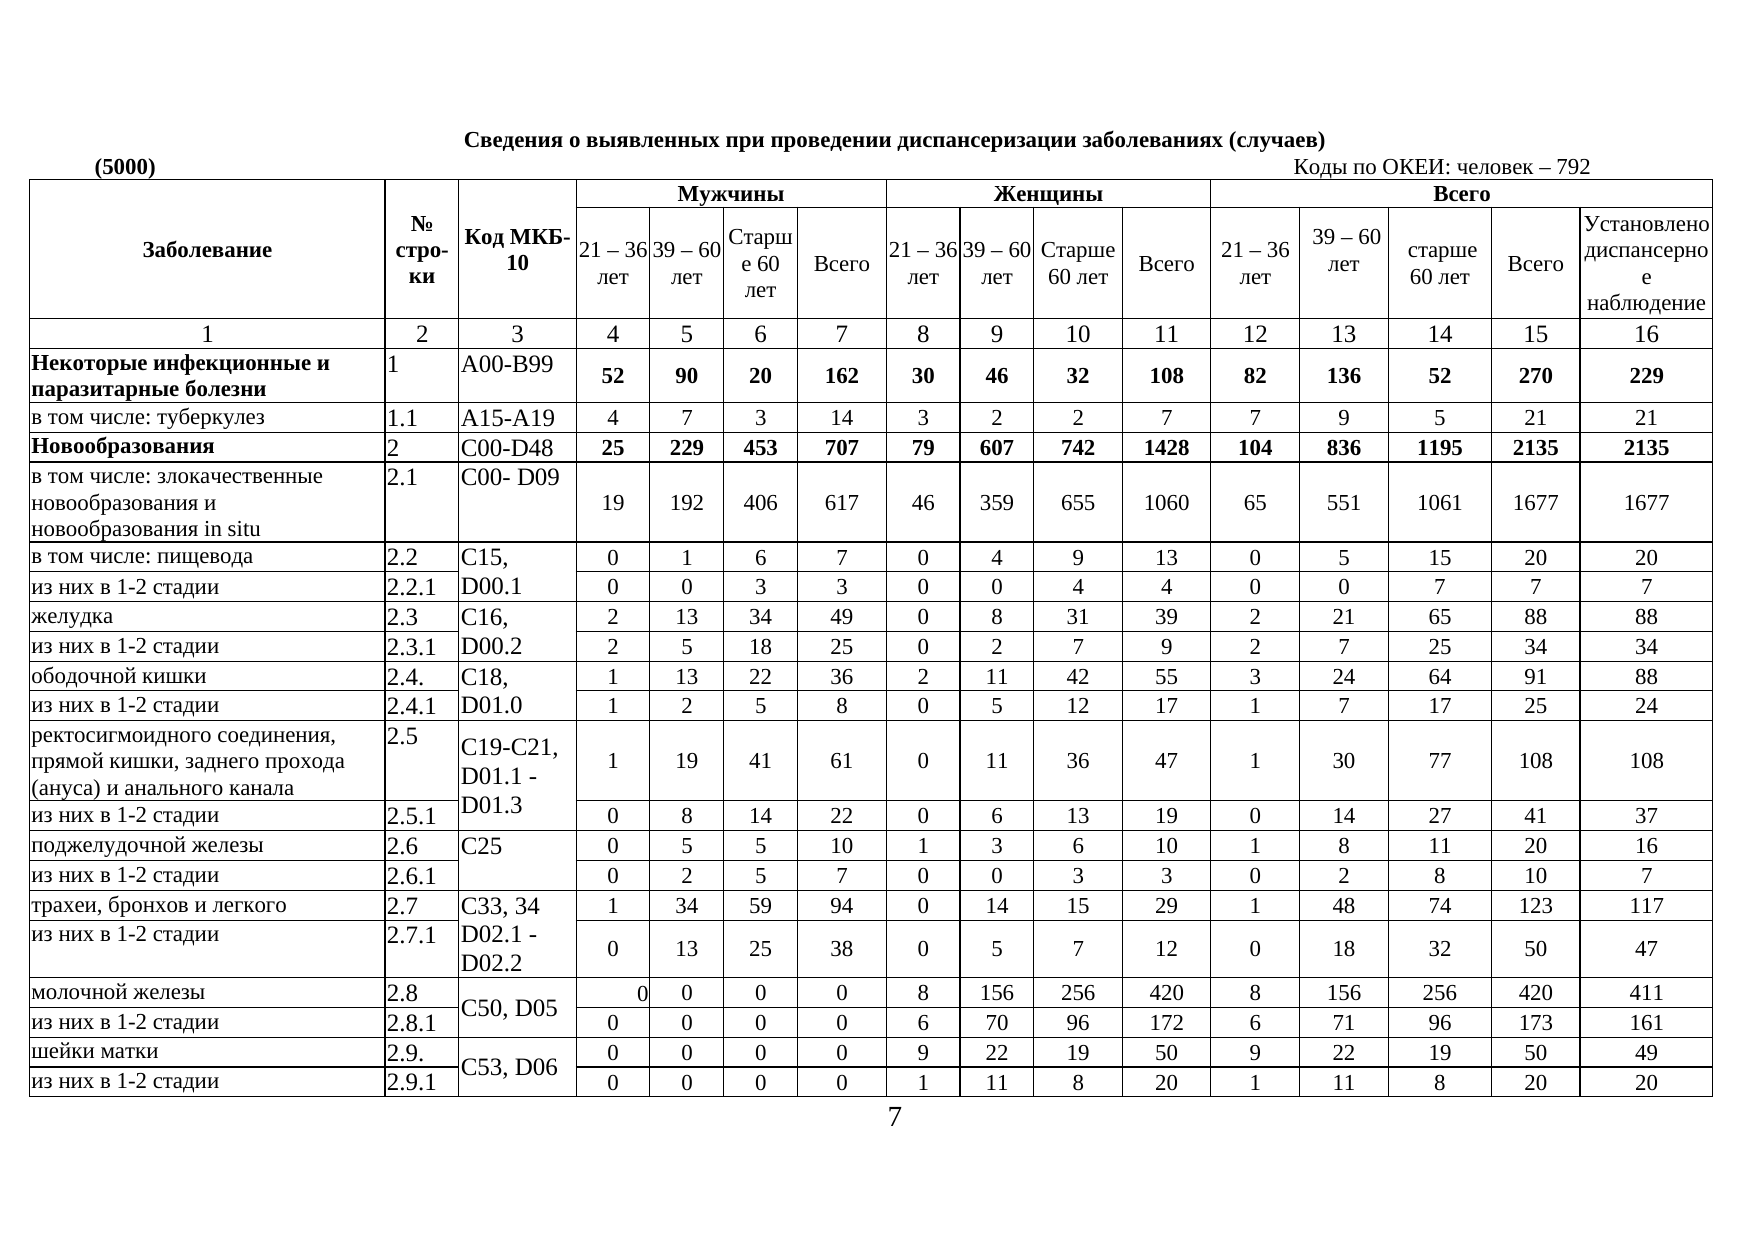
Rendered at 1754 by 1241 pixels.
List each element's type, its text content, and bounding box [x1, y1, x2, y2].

table_cell 707 [798, 433, 886, 461]
table_cell С19-С21, D01.1 - D01.3 [459, 721, 576, 830]
table_cell 1060 [1123, 463, 1210, 541]
table_cell 2135 [1492, 433, 1579, 461]
table_cell 88 [1581, 662, 1712, 690]
table_cell 156 [1300, 978, 1388, 1007]
table_cell 14 [1300, 801, 1388, 830]
table_cell молочной железы [30, 978, 384, 1007]
table_cell 0 [577, 921, 649, 977]
table_cell 10 [1123, 831, 1210, 860]
table_cell 1 [1211, 691, 1299, 720]
table_cell 38 [798, 921, 886, 977]
table_cell 18 [1300, 921, 1388, 977]
table_cell 65 [1389, 602, 1491, 631]
table_cell 15 [1034, 891, 1122, 919]
table_cell 5 [724, 831, 797, 860]
table_cell 47 [1123, 721, 1210, 800]
table_cell 0 [577, 1038, 649, 1066]
table_cell 0 [798, 1008, 886, 1037]
table_cell 256 [1034, 978, 1122, 1007]
table_cell 8 [1389, 1068, 1491, 1096]
table_cell 0 [650, 1038, 723, 1066]
table_cell 1061 [1389, 463, 1491, 541]
table_cell 173 [1492, 1008, 1579, 1037]
table_cell трахеи, бронхов и легкого [30, 891, 384, 919]
table_cell 607 [961, 433, 1033, 461]
table_header Мужчины [577, 180, 886, 207]
table_cell 0 [887, 861, 959, 890]
table_cell 0 [887, 543, 959, 571]
table_cell 2.6.1 [386, 861, 458, 890]
table_cell 192 [650, 463, 723, 541]
table_cell 7 [798, 319, 886, 348]
table_cell из них в 1-2 стадии [30, 801, 384, 830]
table_cell из них в 1-2 стадии [30, 632, 384, 661]
table_cell 15 [1492, 319, 1579, 348]
table_cell 19 [1123, 801, 1210, 830]
table_cell 3 [1123, 861, 1210, 890]
table_cell 0 [887, 891, 959, 919]
table_cell 21 [1581, 403, 1712, 432]
table_cell 0 [577, 543, 649, 571]
table_cell 27 [1389, 801, 1491, 830]
table_cell 1 [577, 662, 649, 690]
table_cell 50 [1123, 1038, 1210, 1066]
table_cell 0 [577, 1008, 649, 1037]
table_cell 20 [1492, 543, 1579, 571]
table_cell 0 [650, 1008, 723, 1037]
table_cell 1 [1211, 831, 1299, 860]
table_cell 7 [650, 403, 723, 432]
table_cell Всего [1492, 208, 1579, 318]
table_cell Старше 60 лет [724, 208, 797, 318]
table_cell 7 [1123, 403, 1210, 432]
table_cell 8 [798, 691, 886, 720]
table_cell из них в 1-2 стадии [30, 1068, 384, 1096]
table_cell 0 [577, 572, 649, 601]
table_cell из них в 1-2 стадии [30, 921, 384, 977]
table_cell 551 [1300, 463, 1388, 541]
table_cell 2.6 [386, 831, 458, 860]
table_cell 2.2 [386, 543, 458, 571]
table_cell 229 [1581, 349, 1712, 402]
table_cell 21 – 36 лет [577, 208, 649, 318]
table_cell 0 [577, 861, 649, 890]
table_cell 4 [577, 319, 649, 348]
table_cell из них в 1-2 стадии [30, 1008, 384, 1037]
table_cell 12 [1123, 921, 1210, 977]
table_cell 7 [1492, 572, 1579, 601]
table_cell 19 [650, 721, 723, 800]
table_cell 39 – 60 лет [1300, 208, 1388, 318]
table_cell 21 [1300, 602, 1388, 631]
table_cell 0 [961, 861, 1033, 890]
table_cell 3 [1211, 662, 1299, 690]
table_cell 9 [1034, 543, 1122, 571]
table_cell 13 [650, 921, 723, 977]
table_cell 104 [1211, 433, 1299, 461]
table_cell 7 [798, 543, 886, 571]
table_header Заболевание [30, 180, 384, 318]
table_cell 1 [1211, 891, 1299, 919]
table_cell 2.8.1 [386, 1008, 458, 1037]
table_cell 10 [798, 831, 886, 860]
table_cell 7 [1581, 572, 1712, 601]
table_cell в том числе: злокачественные новообразования и новообразования in situ [30, 463, 384, 541]
table_cell в том числе: пищевода [30, 543, 384, 571]
table_cell 7 [1034, 632, 1122, 661]
table_cell 8 [961, 602, 1033, 631]
table_cell 2135 [1581, 433, 1712, 461]
table_cell 2 [1300, 861, 1388, 890]
table_cell 5 [724, 861, 797, 890]
table_cell 37 [1581, 801, 1712, 830]
table_cell 1 [577, 721, 649, 800]
table_cell 22 [961, 1038, 1033, 1066]
table_cell 13 [1300, 319, 1388, 348]
table_cell 9 [961, 319, 1033, 348]
table_cell 88 [1492, 602, 1579, 631]
table_cell из них в 1-2 стадии [30, 861, 384, 890]
table_cell 39 [1123, 602, 1210, 631]
table_cell 32 [1034, 349, 1122, 402]
table_cell 49 [1581, 1038, 1712, 1066]
table_cell 5 [961, 921, 1033, 977]
table_cell 13 [1123, 543, 1210, 571]
text (5000) Коды по ОКЕИ: человек – 792 [89, 153, 1701, 179]
table_cell 3 [798, 572, 886, 601]
table_cell 4 [1123, 572, 1210, 601]
table_cell 34 [650, 891, 723, 919]
table_cell 10 [1492, 861, 1579, 890]
table_cell 0 [961, 572, 1033, 601]
table_cell 0 [1211, 921, 1299, 977]
table_cell 162 [798, 349, 886, 402]
table_cell 13 [1034, 801, 1122, 830]
table_cell 2.1 [386, 463, 458, 541]
table_cell 2 [650, 861, 723, 890]
table_cell 96 [1034, 1008, 1122, 1037]
table_cell 32 [1389, 921, 1491, 977]
table_cell 31 [1034, 602, 1122, 631]
table_cell С50, D05 [459, 978, 576, 1037]
table_cell 5 [1389, 403, 1491, 432]
table_cell 34 [1492, 632, 1579, 661]
table_cell 9 [1123, 632, 1210, 661]
table_cell С18, D01.0 [459, 662, 576, 720]
table_cell 2 [650, 691, 723, 720]
table_cell 42 [1034, 662, 1122, 690]
table_cell С33, 34 D02.1 - D02.2 [459, 891, 576, 977]
table_cell 8 [1211, 978, 1299, 1007]
table_cell 0 [724, 1068, 797, 1096]
table_cell 46 [961, 349, 1033, 402]
table_cell 1 [386, 349, 458, 402]
table_cell 47 [1581, 921, 1712, 977]
table_cell 14 [724, 801, 797, 830]
table_cell 65 [1211, 463, 1299, 541]
table_cell 0 [798, 1038, 886, 1066]
table_cell 6 [724, 319, 797, 348]
table_cell 46 [887, 463, 959, 541]
table_cell 453 [724, 433, 797, 461]
table_cell 256 [1389, 978, 1491, 1007]
table_cell 11 [1389, 831, 1491, 860]
table_cell 2 [961, 403, 1033, 432]
table_cell 25 [798, 632, 886, 661]
table_cell 0 [1300, 572, 1388, 601]
table_cell в том числе: туберкулез [30, 403, 384, 432]
table_cell 9 [1211, 1038, 1299, 1066]
table_cell 108 [1581, 721, 1712, 800]
table_cell 7 [1034, 921, 1122, 977]
table_cell 0 [724, 1008, 797, 1037]
table_cell 11 [961, 721, 1033, 800]
table_cell 39 – 60 лет [650, 208, 723, 318]
table_cell 25 [1389, 632, 1491, 661]
table_cell 25 [577, 433, 649, 461]
table_cell 1428 [1123, 433, 1210, 461]
table_cell 1 [577, 891, 649, 919]
table_cell 12 [1211, 319, 1299, 348]
table_cell 8 [1389, 861, 1491, 890]
table_cell 5 [961, 691, 1033, 720]
table_cell 7 [1211, 403, 1299, 432]
table_cell 20 [1492, 831, 1579, 860]
table_cell С16, D00.2 [459, 602, 576, 661]
table_cell 52 [1389, 349, 1491, 402]
table_cell шейки матки [30, 1038, 384, 1066]
table_cell 1 [887, 831, 959, 860]
table_cell 11 [1300, 1068, 1388, 1096]
table_cell 24 [1581, 691, 1712, 720]
table_cell 4 [1034, 572, 1122, 601]
table_cell 13 [650, 662, 723, 690]
table_cell 22 [724, 662, 797, 690]
table_cell 16 [1581, 319, 1712, 348]
table_cell 36 [798, 662, 886, 690]
table_cell 41 [724, 721, 797, 800]
table_cell 18 [724, 632, 797, 661]
table_cell 156 [961, 978, 1033, 1007]
table_cell С53, D06 [459, 1038, 576, 1096]
table_cell 0 [724, 1038, 797, 1066]
table_cell 1 [650, 543, 723, 571]
table_cell 2.9. [386, 1038, 458, 1066]
table_cell 2 [1211, 632, 1299, 661]
table_cell 16 [1581, 831, 1712, 860]
table_cell 21 [1492, 403, 1579, 432]
table_cell 2.3.1 [386, 632, 458, 661]
table_cell 17 [1123, 691, 1210, 720]
table_cell 12 [1034, 691, 1122, 720]
table_cell 94 [798, 891, 886, 919]
table_cell 2 [961, 632, 1033, 661]
table_cell 3 [961, 831, 1033, 860]
table_cell 617 [798, 463, 886, 541]
table_cell 8 [650, 801, 723, 830]
table_cell 3 [887, 403, 959, 432]
table_cell 0 [650, 978, 723, 1007]
table_cell А00-В99 [459, 349, 576, 402]
table_cell 2 [386, 319, 458, 348]
table_cell 0 [577, 831, 649, 860]
table_cell 123 [1492, 891, 1579, 919]
table_cell 2.4. [386, 662, 458, 690]
table_cell 2.5 [386, 721, 458, 800]
table_cell 4 [577, 403, 649, 432]
table_cell 8 [887, 978, 959, 1007]
table_cell Старше 60 лет [1034, 208, 1122, 318]
table_cell 19 [1034, 1038, 1122, 1066]
table_cell 0 [887, 721, 959, 800]
table_cell 359 [961, 463, 1033, 541]
table_cell 30 [1300, 721, 1388, 800]
table_cell 91 [1492, 662, 1579, 690]
table_cell 7 [1300, 632, 1388, 661]
table_cell 20 [724, 349, 797, 402]
table_cell 20 [1123, 1068, 1210, 1096]
table_cell 77 [1389, 721, 1491, 800]
table_cell 96 [1389, 1008, 1491, 1037]
text Сведения о выявленных при проведении диспансеризации заболеваниях (случаев) [89, 127, 1701, 153]
table_cell 0 [887, 572, 959, 601]
table_cell 655 [1034, 463, 1122, 541]
table_cell 34 [1581, 632, 1712, 661]
table_cell 0 [650, 1068, 723, 1096]
table_cell 1 [30, 319, 384, 348]
table_cell 1677 [1492, 463, 1579, 541]
table_cell 34 [724, 602, 797, 631]
table_cell А15-А19 [459, 403, 576, 432]
table_cell 50 [1492, 1038, 1579, 1066]
table_cell 2 [577, 602, 649, 631]
table_cell 9 [887, 1038, 959, 1066]
table_header № стро-ки [386, 180, 458, 318]
table_cell 71 [1300, 1008, 1388, 1037]
table_cell 836 [1300, 433, 1388, 461]
table_cell 11 [1123, 319, 1210, 348]
table_cell из них в 1-2 стадии [30, 572, 384, 601]
table_cell желудка [30, 602, 384, 631]
table_cell 136 [1300, 349, 1388, 402]
table_cell 5 [1300, 543, 1388, 571]
table_cell 2.9.1 [386, 1068, 458, 1096]
table_cell 50 [1492, 921, 1579, 977]
table_cell 6 [724, 543, 797, 571]
table_cell 2 [1211, 602, 1299, 631]
table_cell 20 [1492, 1068, 1579, 1096]
table_cell 29 [1123, 891, 1210, 919]
table_cell ректосигмоидного соединения, прямой кишки, заднего прохода (ануса) и анального канала [30, 721, 384, 800]
table_cell 82 [1211, 349, 1299, 402]
table_cell 0 [887, 921, 959, 977]
table_cell Некоторые инфекционные и паразитарные болезни [30, 349, 384, 402]
table_cell 0 [1211, 572, 1299, 601]
table_cell 172 [1123, 1008, 1210, 1037]
table_cell 41 [1492, 801, 1579, 830]
table_cell 1.1 [386, 403, 458, 432]
table_cell 7 [1581, 861, 1712, 890]
table_cell 88 [1581, 602, 1712, 631]
table_cell 61 [798, 721, 886, 800]
table_cell 742 [1034, 433, 1122, 461]
table_cell 0 [798, 978, 886, 1007]
table_cell 13 [650, 602, 723, 631]
table_cell 1 [1211, 721, 1299, 800]
table_cell 0 [577, 801, 649, 830]
table_cell 30 [887, 349, 959, 402]
table_cell 39 – 60 лет [961, 208, 1033, 318]
table_cell 0 [887, 691, 959, 720]
table_cell 108 [1492, 721, 1579, 800]
table_cell 5 [650, 319, 723, 348]
table_cell 22 [1300, 1038, 1388, 1066]
table_cell 20 [1581, 1068, 1712, 1096]
table_cell 5 [650, 632, 723, 661]
table_cell 6 [961, 801, 1033, 830]
table_cell 21 – 36 лет [1211, 208, 1299, 318]
table_cell 64 [1389, 662, 1491, 690]
table_cell 36 [1034, 721, 1122, 800]
table_cell из них в 1-2 стадии [30, 691, 384, 720]
table_cell 108 [1123, 349, 1210, 402]
table_cell 52 [577, 349, 649, 402]
table_cell 70 [961, 1008, 1033, 1037]
table_cell 1 [577, 691, 649, 720]
table_cell Всего [1123, 208, 1210, 318]
table_cell 5 [650, 831, 723, 860]
table_cell 0 [724, 978, 797, 1007]
table_cell 3 [724, 572, 797, 601]
table_cell Установлено диспансерное наблюдение [1581, 208, 1712, 318]
table_cell 25 [1492, 691, 1579, 720]
table_cell 411 [1581, 978, 1712, 1007]
table_cell 7 [798, 861, 886, 890]
table_cell 79 [887, 433, 959, 461]
table_cell 22 [798, 801, 886, 830]
table_cell 49 [798, 602, 886, 631]
table_cell 8 [1034, 1068, 1122, 1096]
table_cell 229 [650, 433, 723, 461]
table_cell ободочной кишки [30, 662, 384, 690]
table_cell 1 [1211, 1068, 1299, 1096]
table_cell 1195 [1389, 433, 1491, 461]
table_cell 0 [887, 801, 959, 830]
table_cell 2 [386, 433, 458, 461]
table_cell 3 [1034, 861, 1122, 890]
table_cell 24 [1300, 662, 1388, 690]
table_cell 14 [961, 891, 1033, 919]
table_cell 48 [1300, 891, 1388, 919]
table_cell Всего [798, 208, 886, 318]
table_cell 161 [1581, 1008, 1712, 1037]
table_cell 21 – 36 лет [887, 208, 959, 318]
table_cell 20 [1581, 543, 1712, 571]
table_cell 0 [1211, 543, 1299, 571]
table_cell 25 [724, 921, 797, 977]
table_cell 7 [1300, 691, 1388, 720]
table_cell 117 [1581, 891, 1712, 919]
table_cell 3 [459, 319, 576, 348]
table_cell 4 [961, 543, 1033, 571]
table_cell С25 [459, 831, 576, 890]
table_cell 0 [1211, 801, 1299, 830]
table_cell 1 [887, 1068, 959, 1096]
table_cell 8 [887, 319, 959, 348]
table_cell 17 [1389, 691, 1491, 720]
table_cell 2.5.1 [386, 801, 458, 830]
table_cell 2 [887, 662, 959, 690]
table_cell 6 [1034, 831, 1122, 860]
table_cell 19 [1389, 1038, 1491, 1066]
table_cell поджелудочной железы [30, 831, 384, 860]
table_cell 9 [1300, 403, 1388, 432]
table_cell 11 [961, 662, 1033, 690]
table_cell 0 [577, 1068, 649, 1096]
table_cell 2.7 [386, 891, 458, 919]
table_cell 7 [1389, 572, 1491, 601]
table_cell 0 [650, 572, 723, 601]
table_cell 6 [887, 1008, 959, 1037]
table_cell 420 [1123, 978, 1210, 1007]
table_cell 0 [1211, 861, 1299, 890]
table_cell 2.3 [386, 602, 458, 631]
table_cell 2 [1034, 403, 1122, 432]
table_cell 10 [1034, 319, 1122, 348]
table_cell 0 [577, 978, 649, 1007]
table_cell 5 [724, 691, 797, 720]
table_cell Новообразования [30, 433, 384, 461]
table_cell 15 [1389, 543, 1491, 571]
table_header Код МКБ-10 [459, 180, 576, 318]
table_cell C00-D48 [459, 433, 576, 461]
table_cell 2.2.1 [386, 572, 458, 601]
table_cell старше 60 лет [1389, 208, 1491, 318]
table_cell 14 [1389, 319, 1491, 348]
table_cell 19 [577, 463, 649, 541]
table_cell 2.8 [386, 978, 458, 1007]
table_cell 0 [887, 602, 959, 631]
table_header Всего [1211, 180, 1712, 207]
table_cell 420 [1492, 978, 1579, 1007]
table_cell С15, D00.1 [459, 543, 576, 601]
table_cell 55 [1123, 662, 1210, 690]
table_cell 270 [1492, 349, 1579, 402]
table_header Женщины [887, 180, 1210, 207]
table_cell 74 [1389, 891, 1491, 919]
table_cell 2.7.1 [386, 921, 458, 977]
table_cell 406 [724, 463, 797, 541]
table_cell 8 [1300, 831, 1388, 860]
table_cell 1677 [1581, 463, 1712, 541]
table_cell 0 [887, 632, 959, 661]
table_cell C00- D09 [459, 463, 576, 541]
table_cell 2 [577, 632, 649, 661]
table_cell 11 [961, 1068, 1033, 1096]
table_cell 59 [724, 891, 797, 919]
table_cell 90 [650, 349, 723, 402]
table_cell 14 [798, 403, 886, 432]
table_cell 6 [1211, 1008, 1299, 1037]
table_cell 2.4.1 [386, 691, 458, 720]
table_cell 0 [798, 1068, 886, 1096]
table_cell 3 [724, 403, 797, 432]
